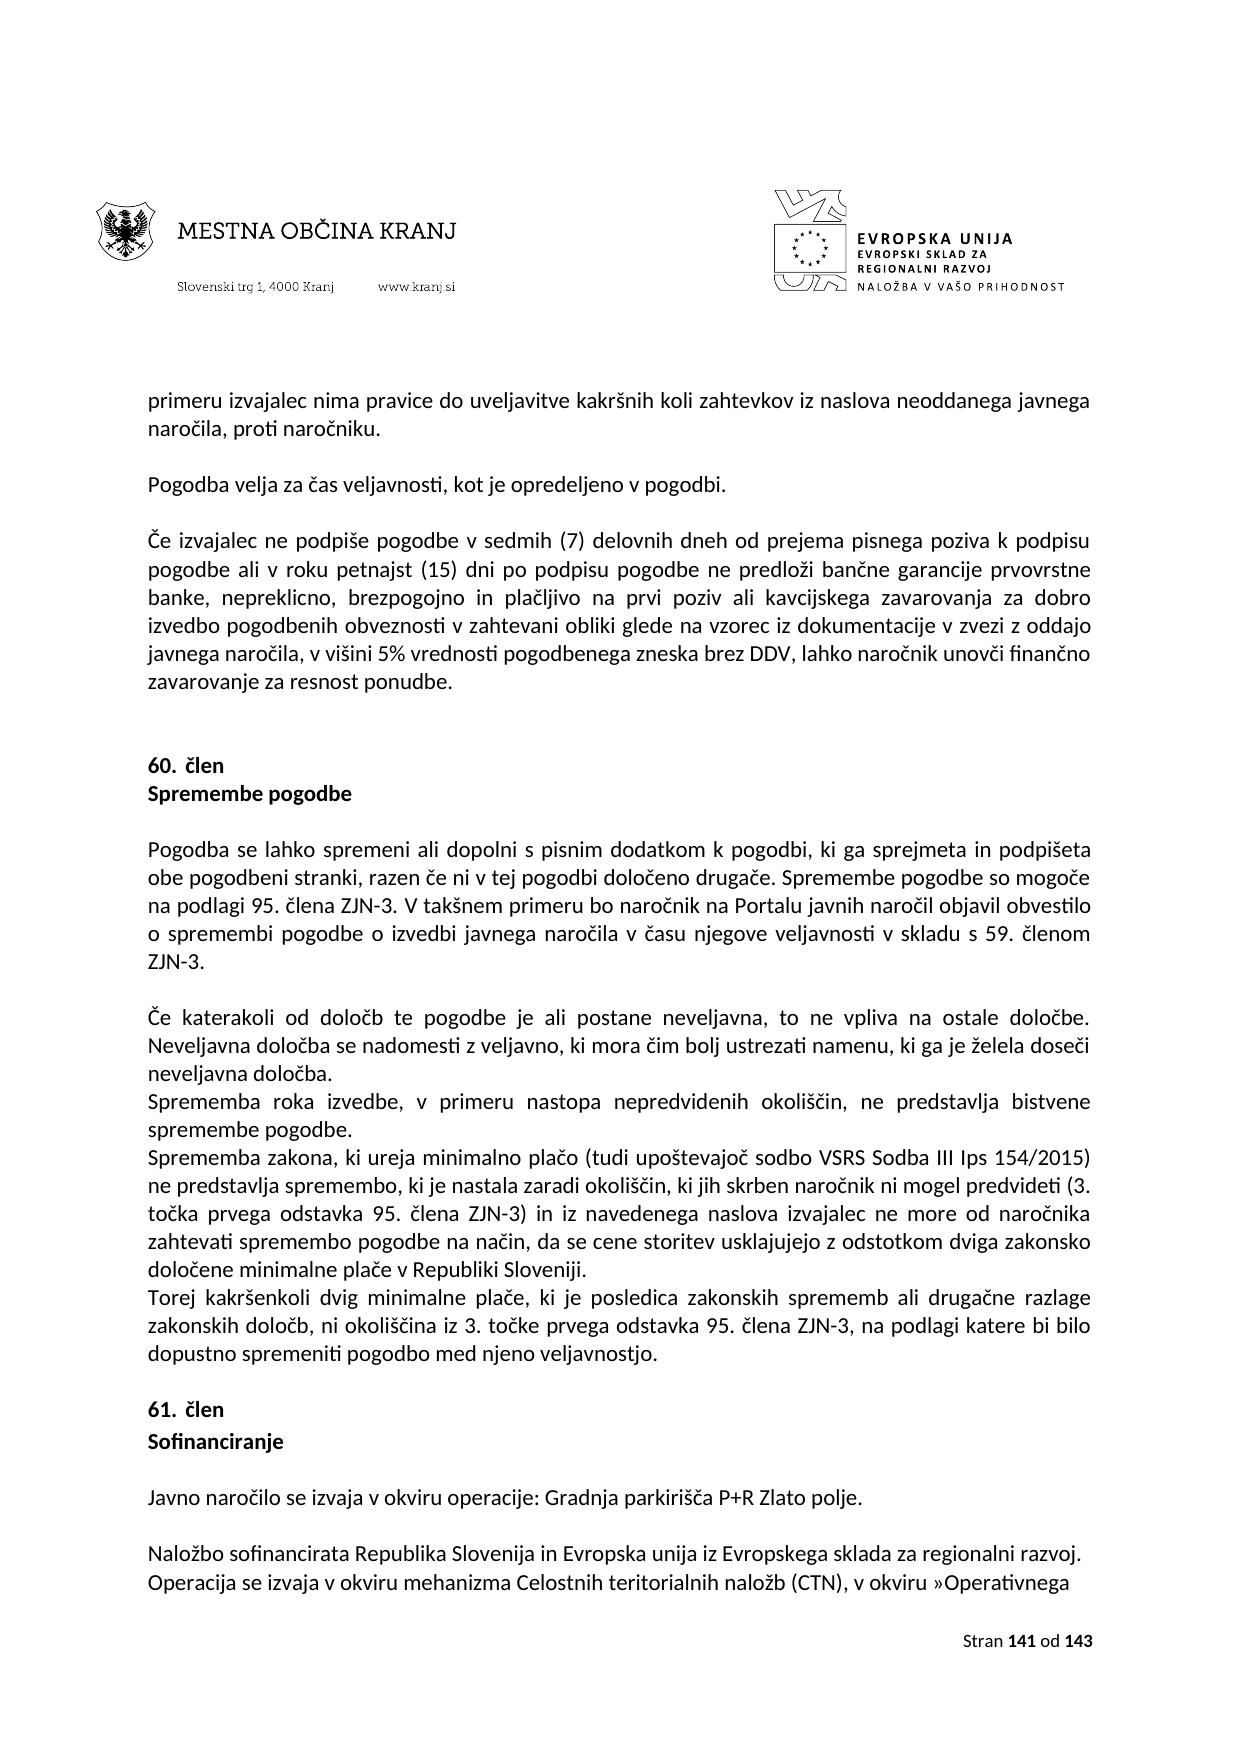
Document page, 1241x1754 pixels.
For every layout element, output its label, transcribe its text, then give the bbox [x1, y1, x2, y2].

text Pogodba velja za čas veljavnosti, kot je opredeljeno v pogodbi. [148, 471, 1093, 499]
text Javno naročilo se izvaja v okviru operacije: Gradnja parkirišča P+R Zlato polje. [148, 1483, 1093, 1512]
text Sofinanciranje [148, 1427, 1093, 1456]
text Sprememba zakona, ki ureja minimalno plačo (tudi upoštevajoč sodbo VSRS Sodba III Ips 154/2015) ne predstavlja spremembo, ki je nastala zaradi okoliščin, ki jih skrben naročnik ni mogel predvideti (3. točka prvega odstavka 95. člena ZJN-3) in iz navedenega naslova izvajalec ne more od naročnika zahtevati spremembo pogodbe na način, da se cene storitev usklajujejo z odstotkom dviga zakonsko določene minimalne plače v Republiki Sloveniji. [148, 1143, 1093, 1283]
text Torej kakršenkoli dvig minimalne plače, ki je posledica zakonskih sprememb ali drugačne razlage zakonskih določb, ni okoliščina iz 3. točke prvega odstavka 95. člena ZJN-3, na podlagi katere bi bilo dopustno spremeniti pogodbo med njeno veljavnostjo. [148, 1283, 1093, 1367]
picture [0, 86, 1241, 350]
text Pogodba se lahko spremeni ali dopolni s pisnim dodatkom k pogodbi, ki ga sprejmeta in podpišeta obe pogodbeni stranki, razen če ni v tej pogodbi določeno drugače. Spremembe pogodbe so mogoče na podlagi 95. člena ZJN-3. V takšnem primeru bo naročnik na Portalu javnih naročil objavil obvestilo o spremembi pogodbe o izvedbi javnega naročila v času njegove veljavnosti v skladu s 59. členom ZJN-3. [148, 835, 1093, 975]
text Spremembe pogodbe [148, 779, 1093, 807]
text Sprememba roka izvedbe, v primeru nastopa nepredvidenih okoliščin, ne predstavlja bistvene spremembe pogodbe. [148, 1087, 1093, 1143]
list člen [148, 751, 1093, 779]
text Če katerakoli od določb te pogodbe je ali postane neveljavna, to ne vpliva na ostale določbe. Neveljavna določba se nadomesti z veljavno, ki mora čim bolj ustrezati namenu, ki ga je želela doseči neveljavna določba. [148, 1003, 1093, 1087]
text Če izvajalec ne podpiše pogodbe v sedmih (7) delovnih dneh od prejema pisnega poziva k podpisu pogodbe ali v roku petnajst (15) dni po podpisu pogodbe ne predloži bančne garancije prvovrstne banke, nepreklicno, brezpogojno in plačljivo na prvi poziv ali kavcijskega zavarovanja za dobro izvedbo pogodbenih obveznosti v zahtevani obliki glede na vzorec iz dokumentacije v zvezi z oddajo javnega naročila, v višini 5% vrednosti pogodbenega zneska brez DDV, lahko naročnik unovči finančno zavarovanje za resnost ponudbe. [148, 527, 1093, 695]
list člen [148, 1395, 1093, 1423]
